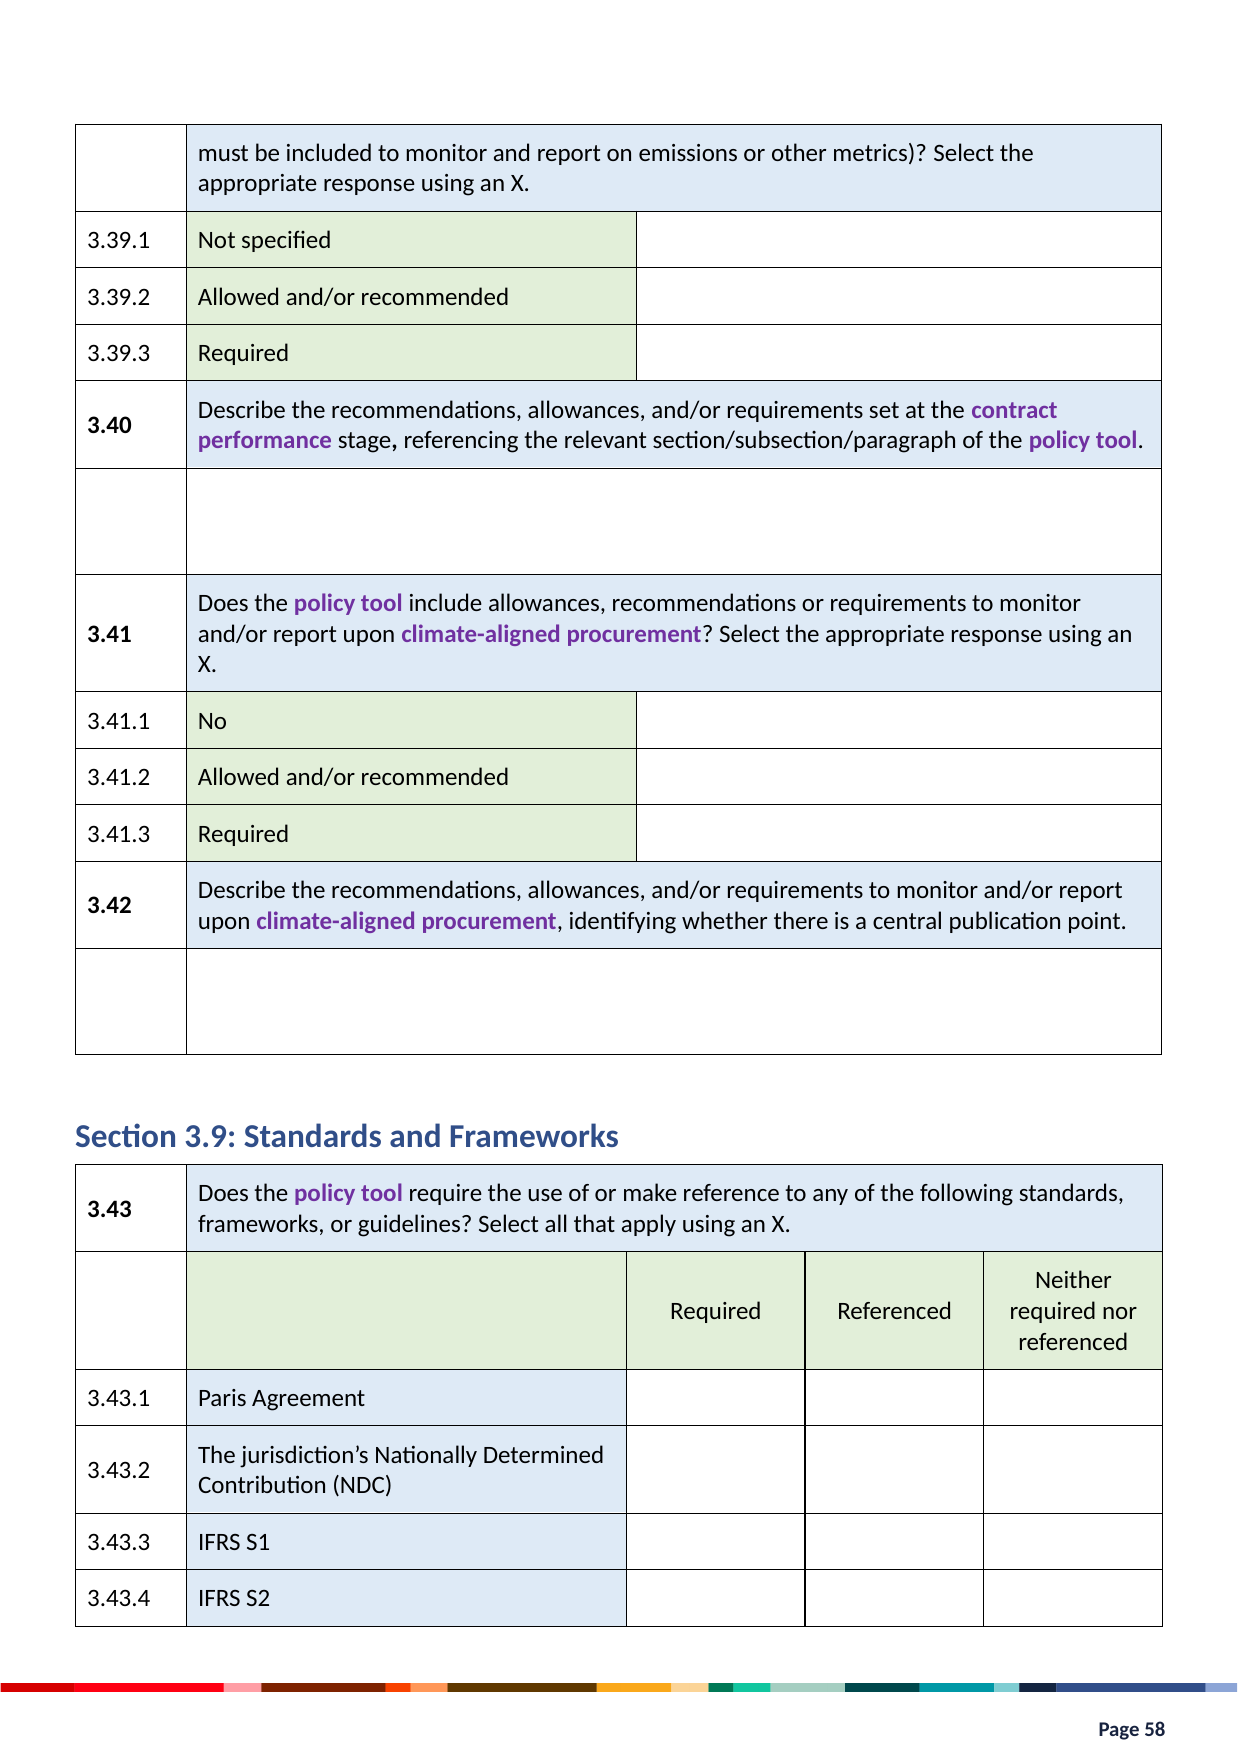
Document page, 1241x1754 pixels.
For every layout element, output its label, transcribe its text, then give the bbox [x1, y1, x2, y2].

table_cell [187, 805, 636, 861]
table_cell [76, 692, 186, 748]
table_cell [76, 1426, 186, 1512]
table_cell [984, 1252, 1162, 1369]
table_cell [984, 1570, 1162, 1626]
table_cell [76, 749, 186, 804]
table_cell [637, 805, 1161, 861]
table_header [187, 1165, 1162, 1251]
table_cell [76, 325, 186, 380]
subtitle Section 3.9: Standards and Frameworks [75, 1115, 1165, 1156]
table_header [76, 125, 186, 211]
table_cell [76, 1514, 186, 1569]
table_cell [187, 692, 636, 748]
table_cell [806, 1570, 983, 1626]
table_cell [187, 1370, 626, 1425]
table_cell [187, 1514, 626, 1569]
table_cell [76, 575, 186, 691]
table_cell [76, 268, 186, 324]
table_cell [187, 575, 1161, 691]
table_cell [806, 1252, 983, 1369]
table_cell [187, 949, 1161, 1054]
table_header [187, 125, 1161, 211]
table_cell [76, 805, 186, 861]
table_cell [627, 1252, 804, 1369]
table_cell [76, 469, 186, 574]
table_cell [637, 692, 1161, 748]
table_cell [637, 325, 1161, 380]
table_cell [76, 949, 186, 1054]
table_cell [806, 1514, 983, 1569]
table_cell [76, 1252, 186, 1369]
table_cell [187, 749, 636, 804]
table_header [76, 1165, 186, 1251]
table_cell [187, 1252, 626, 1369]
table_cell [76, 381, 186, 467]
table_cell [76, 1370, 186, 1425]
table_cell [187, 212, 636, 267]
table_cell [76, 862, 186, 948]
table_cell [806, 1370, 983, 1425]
picture [0, 1683, 1236, 1692]
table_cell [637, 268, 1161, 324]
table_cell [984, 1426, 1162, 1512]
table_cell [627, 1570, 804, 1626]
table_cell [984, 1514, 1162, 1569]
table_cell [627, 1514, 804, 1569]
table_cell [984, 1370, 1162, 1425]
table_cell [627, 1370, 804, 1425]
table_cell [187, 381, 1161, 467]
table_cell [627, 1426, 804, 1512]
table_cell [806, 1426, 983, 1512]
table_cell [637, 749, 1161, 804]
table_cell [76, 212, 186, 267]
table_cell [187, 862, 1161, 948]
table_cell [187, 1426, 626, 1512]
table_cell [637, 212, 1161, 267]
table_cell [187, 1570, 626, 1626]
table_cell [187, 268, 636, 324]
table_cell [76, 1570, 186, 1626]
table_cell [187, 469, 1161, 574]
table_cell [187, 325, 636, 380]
